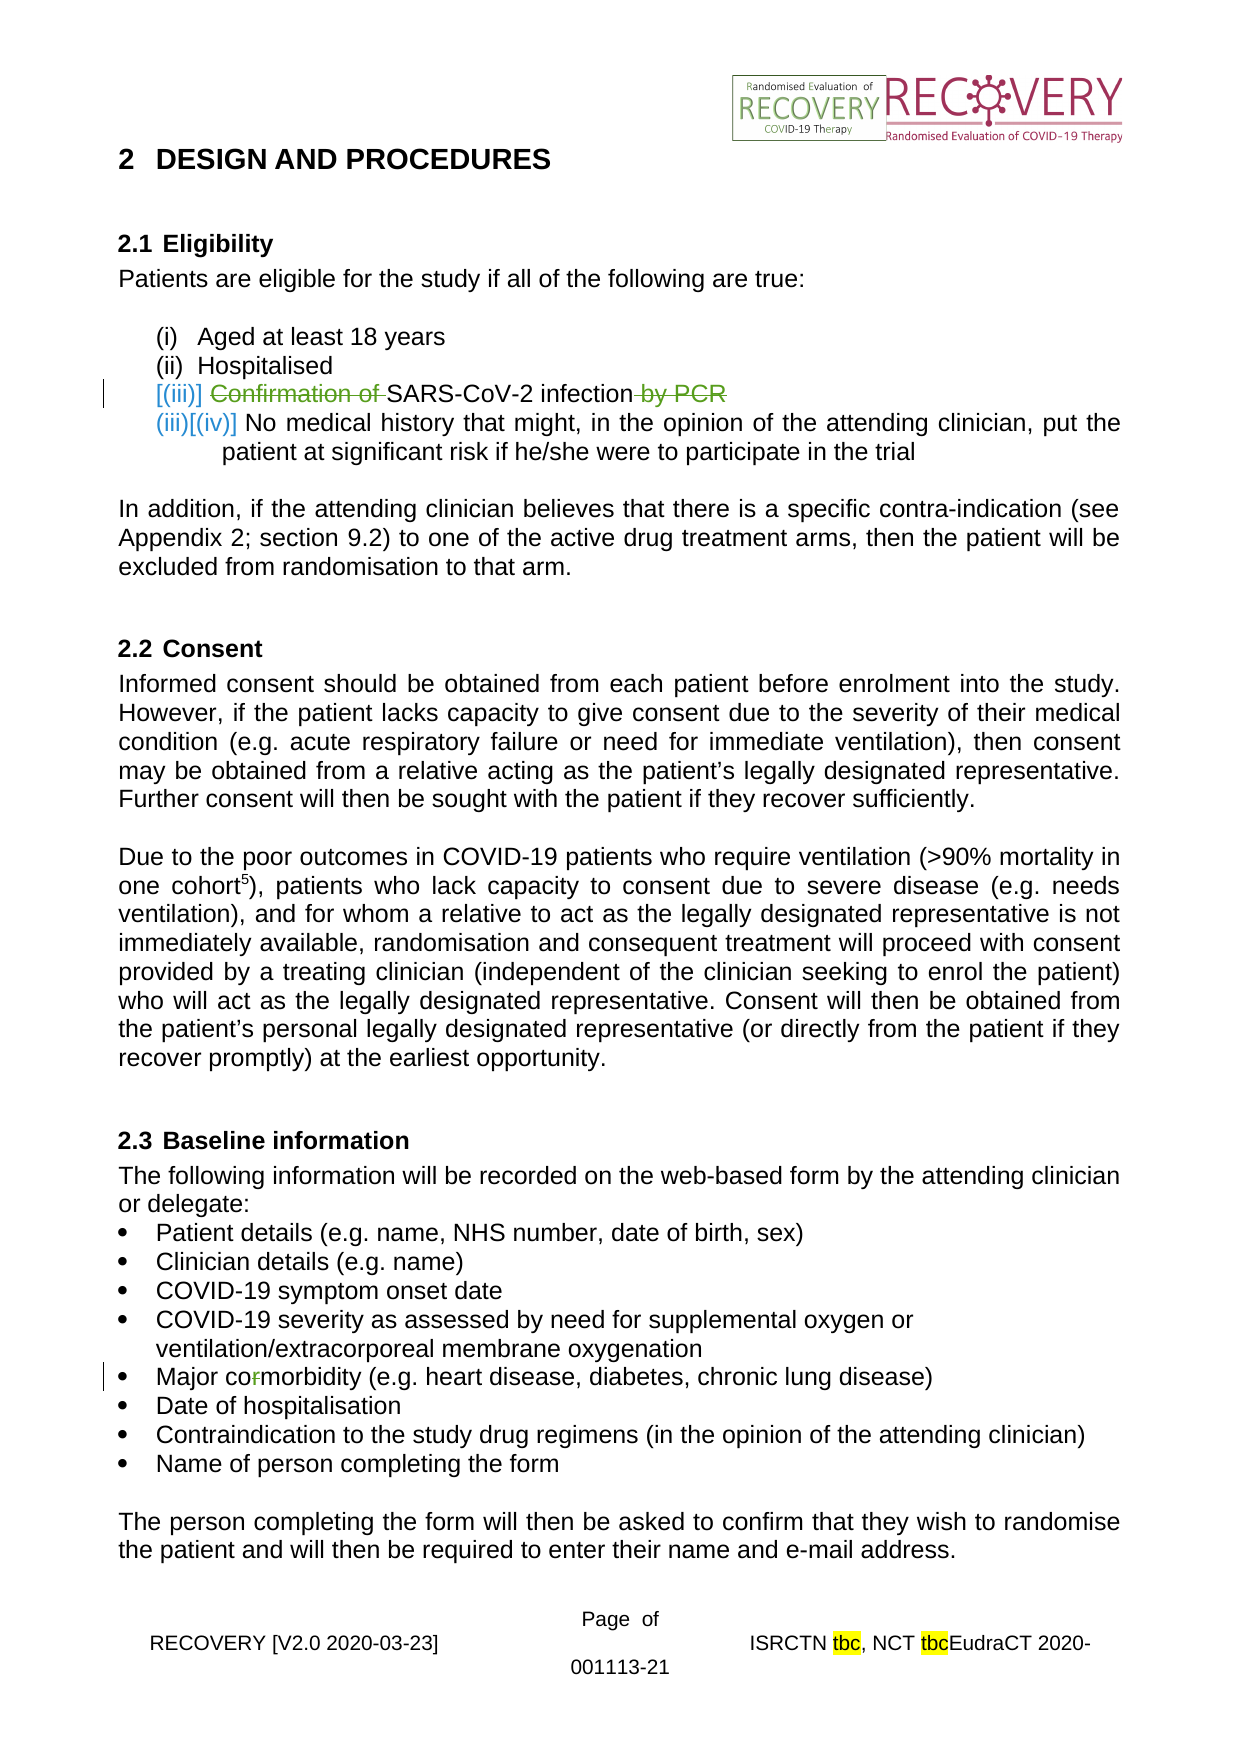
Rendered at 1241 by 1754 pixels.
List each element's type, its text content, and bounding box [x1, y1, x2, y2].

text The person completing the form will then be asked to confirm that they wish to randomise the patient and will then be required to enter their name and e-mail address. [118, 1507, 1122, 1564]
list Major comorbidity (e.g. heart disease, diabetes, chronic lung disease) [118, 1362, 1122, 1391]
text Due to the poor outcomes in COVID-19 patients who require ventilation (>90% mortality in one cohort5), patients who lack capacity to consent due to severe disease (e.g. needs ventilation), and for whom a relative to act as the legally designated representative is not immediately available, randomisation and consequent treatment will proceed with consent provided by a treating clinician (independent of the clinician seeking to enrol the patient) who will act as the legally designated representative. Consent will then be obtained from the patient’s personal legally designated representative (or directly from the patient if they recover promptly) at the earliest opportunity. [118, 842, 1122, 1072]
list Date of hospitalisation [118, 1391, 1122, 1420]
list No medical history that might, in the opinion of the attending clinician, put the patient at significant risk if he/she were to participate in the trial [156, 408, 1122, 466]
subtitle Design and Procedures [118, 142, 1122, 176]
list Patient details (e.g. name, NHS number, date of birth, sex) [118, 1218, 1122, 1247]
list SARS-CoV-2 infection [156, 379, 1122, 408]
list Hospitalised [156, 351, 1122, 379]
subtitle Eligibility [117, 229, 1122, 258]
subtitle Consent [117, 634, 1122, 663]
text Patients are eligible for the study if all of the following are true: [118, 264, 1122, 293]
text The following information will be recorded on the web-based form by the attending clinician or delegate: [118, 1161, 1122, 1218]
list COVID-19 severity as assessed by need for supplemental oxygen or ventilation/extracorporeal membrane oxygenation [118, 1305, 1122, 1362]
list COVID-19 symptom onset date [118, 1276, 1122, 1305]
text In addition, if the attending clinician believes that there is a specific contra-indication (see Appendix 2; section 8.2) to one of the active drug treatment arms, then the patient will be excluded from randomisation to that arm. [118, 494, 1122, 581]
subtitle Baseline information [117, 1126, 1122, 1154]
text Informed consent should be obtained from each patient before enrolment into the study. However, if the patient lacks capacity to give consent due to the severity of their medical condition (e.g. acute respiratory failure or need for immediate ventilation), then consent may be obtained from a relative acting as the patient’s legally designated representative. Further consent will then be sought with the patient if they recover sufficiently. [118, 669, 1122, 813]
picture [731, 75, 1123, 143]
list Name of person completing the form [118, 1449, 1122, 1478]
list Contraindication to the study drug regimens (in the opinion of the attending clinician) [118, 1420, 1122, 1449]
list Aged at least 18 years [156, 322, 1122, 351]
list Clinician details (e.g. name) [118, 1247, 1122, 1276]
